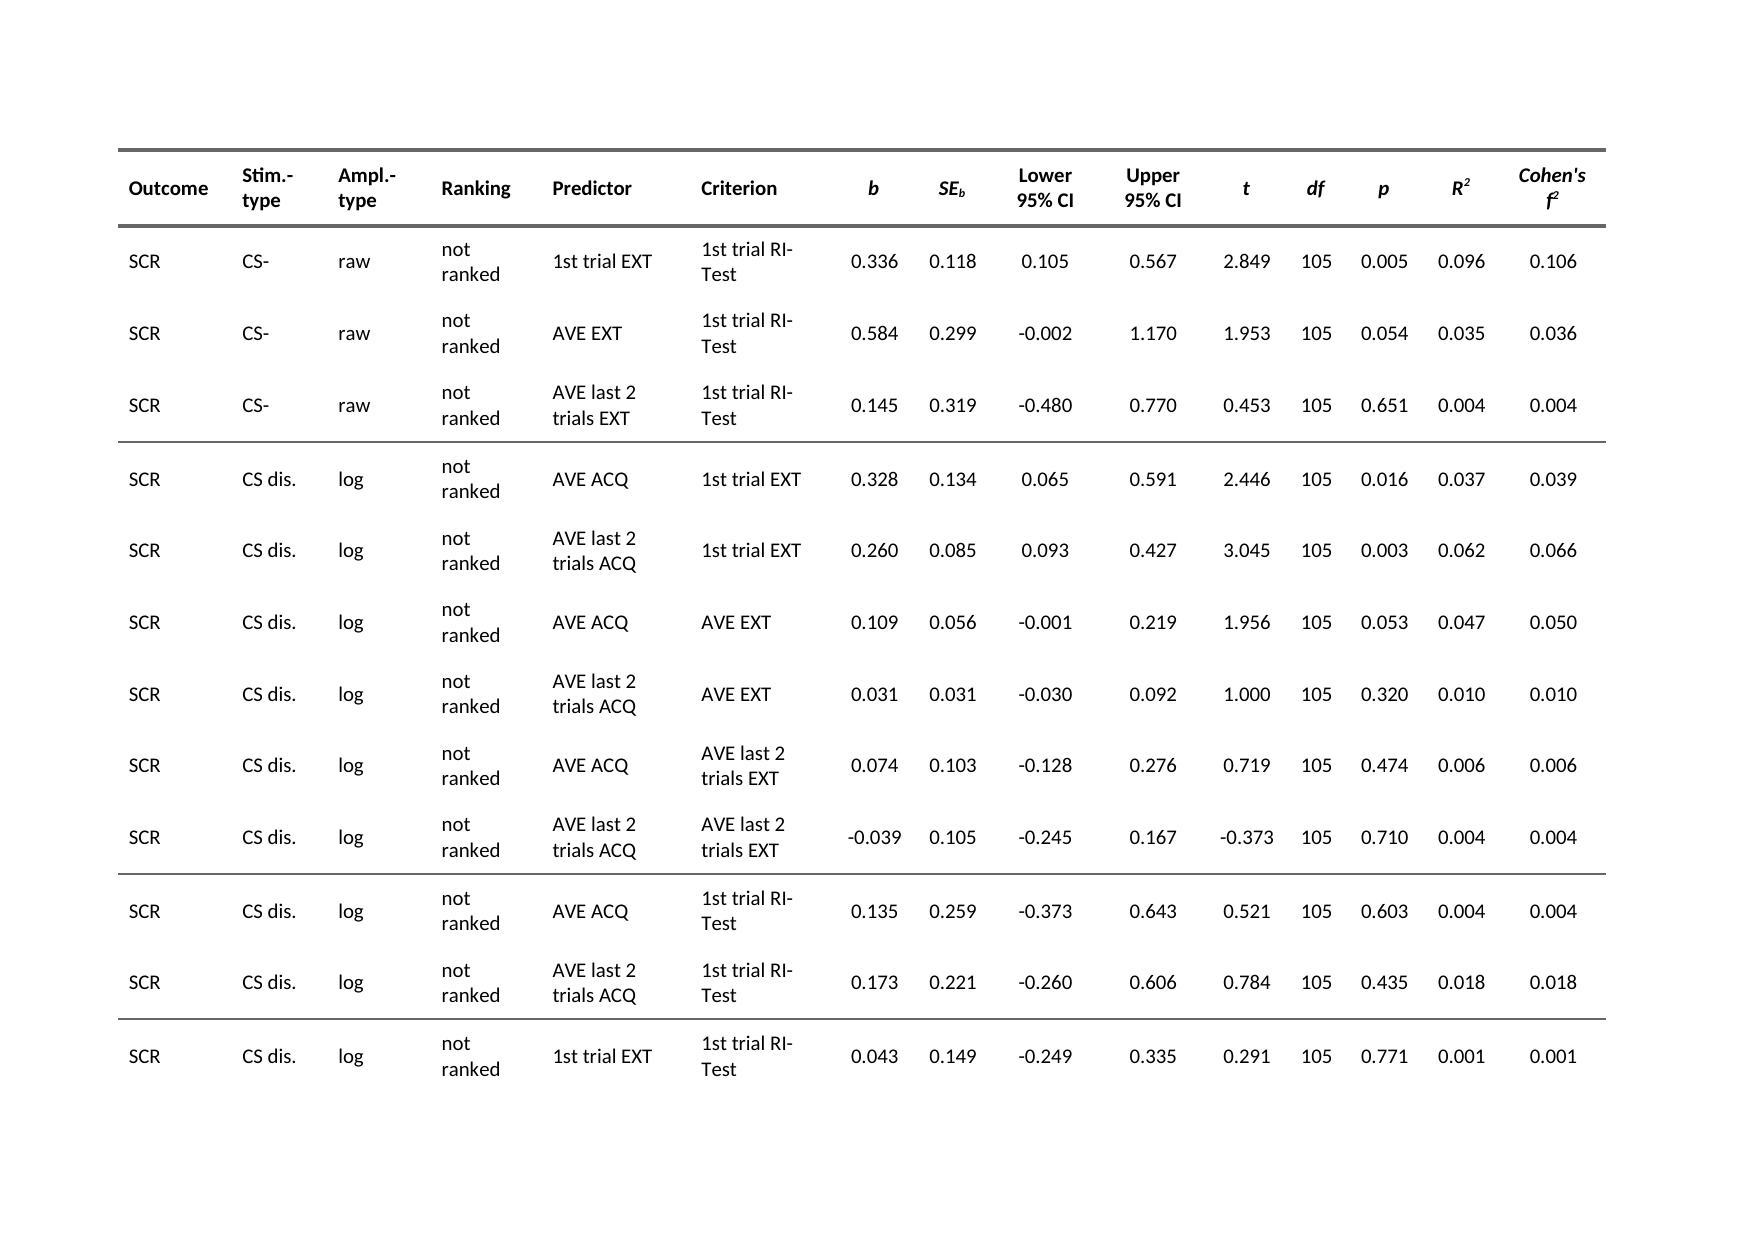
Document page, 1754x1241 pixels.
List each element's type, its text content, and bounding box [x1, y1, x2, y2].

table_cell SCR [118, 946, 232, 1018]
table_cell 0.006 [1500, 729, 1606, 801]
table_cell 1st trial RI-Test [691, 369, 835, 441]
table_cell not ranked [431, 729, 542, 801]
table_cell 0.010 [1500, 658, 1606, 729]
table_header t [1207, 152, 1287, 223]
table_cell 0.036 [1500, 297, 1606, 369]
table_cell 105 [1287, 228, 1346, 297]
table_cell 0.054 [1346, 297, 1423, 369]
table_cell 0.004 [1423, 369, 1500, 441]
table_cell 0.299 [914, 297, 991, 369]
table_cell 0.784 [1207, 946, 1287, 1018]
table_cell 0.770 [1099, 369, 1207, 441]
table_header b [835, 152, 914, 223]
table_cell CS dis. [232, 801, 328, 873]
table_cell 0.004 [1500, 801, 1606, 873]
table_cell not ranked [431, 297, 542, 369]
table_cell not ranked [431, 443, 542, 514]
table_cell -0.001 [991, 586, 1099, 658]
table_cell 1st trial RI-Test [691, 228, 835, 297]
table_cell 0.291 [1207, 1020, 1287, 1092]
table_cell CS dis. [232, 729, 328, 801]
table_cell 0.004 [1500, 875, 1606, 946]
table_cell 1st trial RI-Test [691, 946, 835, 1018]
table_cell log [328, 1020, 431, 1092]
table_cell 0.135 [835, 875, 914, 946]
table_cell 0.016 [1346, 443, 1423, 514]
table_cell -0.260 [991, 946, 1099, 1018]
table_cell 0.043 [835, 1020, 914, 1092]
table_cell -0.002 [991, 297, 1099, 369]
table_cell 0.427 [1099, 514, 1207, 586]
table_header df [1287, 152, 1346, 223]
table_cell AVE last 2 trials ACQ [542, 658, 691, 729]
table_cell 0.584 [835, 297, 914, 369]
table_cell 0.771 [1346, 1020, 1423, 1092]
table_cell 1st trial EXT [691, 443, 835, 514]
table_cell 3.045 [1207, 514, 1287, 586]
table_cell log [328, 946, 431, 1018]
table_cell not ranked [431, 946, 542, 1018]
table_cell 1.170 [1099, 297, 1207, 369]
table_cell 0.134 [914, 443, 991, 514]
table_cell 0.106 [1500, 228, 1606, 297]
table_header Outcome [118, 152, 232, 223]
table_cell AVE EXT [691, 658, 835, 729]
table_cell 0.053 [1346, 586, 1423, 658]
table_cell 0.103 [914, 729, 991, 801]
table_cell 1.956 [1207, 586, 1287, 658]
table_header SEb [914, 152, 991, 223]
table_cell raw [328, 369, 431, 441]
table_cell SCR [118, 297, 232, 369]
table_cell CS dis. [232, 586, 328, 658]
table_cell 0.093 [991, 514, 1099, 586]
table_cell 0.004 [1423, 875, 1500, 946]
table_cell SCR [118, 801, 232, 873]
table_cell CS dis. [232, 658, 328, 729]
table_cell AVE last 2 trials EXT [691, 801, 835, 873]
table_cell 0.221 [914, 946, 991, 1018]
table_cell 0.031 [835, 658, 914, 729]
table_cell SCR [118, 514, 232, 586]
table_cell CS dis. [232, 514, 328, 586]
table_cell 0.109 [835, 586, 914, 658]
table_cell 0.035 [1423, 297, 1500, 369]
table_cell 0.096 [1423, 228, 1500, 297]
table_cell not ranked [431, 658, 542, 729]
table_cell 0.105 [991, 228, 1099, 297]
table_cell SCR [118, 228, 232, 297]
table_cell CS dis. [232, 1020, 328, 1092]
table_cell 0.259 [914, 875, 991, 946]
table_cell 0.039 [1500, 443, 1606, 514]
table_cell 105 [1287, 586, 1346, 658]
table_cell 0.065 [991, 443, 1099, 514]
table_cell not ranked [431, 514, 542, 586]
table_cell SCR [118, 729, 232, 801]
table_cell 0.018 [1500, 946, 1606, 1018]
table_cell 0.335 [1099, 1020, 1207, 1092]
table_cell 0.167 [1099, 801, 1207, 873]
table_cell AVE last 2 trials EXT [542, 369, 691, 441]
table_cell log [328, 729, 431, 801]
table_cell 0.031 [914, 658, 991, 729]
table_cell 0.276 [1099, 729, 1207, 801]
table_cell 0.105 [914, 801, 991, 873]
table_cell -0.128 [991, 729, 1099, 801]
table_cell -0.480 [991, 369, 1099, 441]
table_cell AVE EXT [542, 297, 691, 369]
table_cell 0.319 [914, 369, 991, 441]
table_cell raw [328, 228, 431, 297]
table_header Predictor [542, 152, 691, 223]
table_cell 1.000 [1207, 658, 1287, 729]
table_cell 1st trial EXT [542, 228, 691, 297]
table_cell log [328, 875, 431, 946]
table_cell AVE EXT [691, 586, 835, 658]
table_cell CS- [232, 297, 328, 369]
table_cell 0.006 [1423, 729, 1500, 801]
table_cell 105 [1287, 946, 1346, 1018]
table_cell not ranked [431, 801, 542, 873]
table_cell 1st trial EXT [542, 1020, 691, 1092]
table_cell 0.001 [1423, 1020, 1500, 1092]
table_cell AVE last 2 trials EXT [691, 729, 835, 801]
table_cell not ranked [431, 228, 542, 297]
table_cell 0.145 [835, 369, 914, 441]
table_cell raw [328, 297, 431, 369]
table_cell 0.336 [835, 228, 914, 297]
table_cell log [328, 801, 431, 873]
table_cell AVE last 2 trials ACQ [542, 801, 691, 873]
table_cell 0.567 [1099, 228, 1207, 297]
table_cell 0.001 [1500, 1020, 1606, 1092]
table_header Criterion [691, 152, 835, 223]
table_cell 0.092 [1099, 658, 1207, 729]
table_cell log [328, 443, 431, 514]
table_cell 1st trial RI-Test [691, 1020, 835, 1092]
table_cell CS- [232, 369, 328, 441]
table_cell SCR [118, 1020, 232, 1092]
table_cell -0.039 [835, 801, 914, 873]
table_cell 1st trial RI-Test [691, 297, 835, 369]
table_cell AVE ACQ [542, 586, 691, 658]
table_cell 0.074 [835, 729, 914, 801]
table_cell 0.004 [1500, 369, 1606, 441]
table_header Stim.-type [232, 152, 328, 223]
table_cell AVE last 2 trials ACQ [542, 514, 691, 586]
table_cell 0.056 [914, 586, 991, 658]
table_cell 0.219 [1099, 586, 1207, 658]
table_header Ampl.-type [328, 152, 431, 223]
table_cell 0.719 [1207, 729, 1287, 801]
table_cell CS dis. [232, 946, 328, 1018]
table_cell 0.118 [914, 228, 991, 297]
table_cell 0.149 [914, 1020, 991, 1092]
table_cell 0.521 [1207, 875, 1287, 946]
table_header Cohen's f2 [1500, 152, 1606, 223]
table_cell log [328, 658, 431, 729]
table_cell not ranked [431, 875, 542, 946]
table_cell 0.320 [1346, 658, 1423, 729]
table_cell 0.643 [1099, 875, 1207, 946]
table_cell 0.651 [1346, 369, 1423, 441]
table_cell log [328, 514, 431, 586]
table_cell SCR [118, 443, 232, 514]
table_cell SCR [118, 369, 232, 441]
table_cell 0.005 [1346, 228, 1423, 297]
table_cell 0.328 [835, 443, 914, 514]
table_cell 0.591 [1099, 443, 1207, 514]
table_header Upper 95% CI [1099, 152, 1207, 223]
table_cell 0.260 [835, 514, 914, 586]
table_cell 105 [1287, 875, 1346, 946]
table_cell log [328, 586, 431, 658]
table_cell 0.010 [1423, 658, 1500, 729]
table_cell 105 [1287, 729, 1346, 801]
table_cell 0.004 [1423, 801, 1500, 873]
table_cell -0.030 [991, 658, 1099, 729]
table_cell SCR [118, 658, 232, 729]
table_cell not ranked [431, 369, 542, 441]
table_cell AVE last 2 trials ACQ [542, 946, 691, 1018]
table_cell 105 [1287, 801, 1346, 873]
table_cell 2.849 [1207, 228, 1287, 297]
table_cell 105 [1287, 514, 1346, 586]
table_cell not ranked [431, 1020, 542, 1092]
table_cell -0.373 [1207, 801, 1287, 873]
table_cell 105 [1287, 1020, 1346, 1092]
table_cell 105 [1287, 297, 1346, 369]
table_cell SCR [118, 586, 232, 658]
table_cell CS- [232, 228, 328, 297]
table_cell 0.003 [1346, 514, 1423, 586]
table_cell 0.606 [1099, 946, 1207, 1018]
table_cell 0.173 [835, 946, 914, 1018]
table_cell 0.710 [1346, 801, 1423, 873]
table_cell 0.435 [1346, 946, 1423, 1018]
table_cell 1st trial EXT [691, 514, 835, 586]
table_cell 0.037 [1423, 443, 1500, 514]
table_cell 0.062 [1423, 514, 1500, 586]
table_cell 0.453 [1207, 369, 1287, 441]
table_cell 105 [1287, 443, 1346, 514]
table_cell 0.018 [1423, 946, 1500, 1018]
table_cell 105 [1287, 369, 1346, 441]
table_cell 0.603 [1346, 875, 1423, 946]
table_cell -0.249 [991, 1020, 1099, 1092]
table_cell 105 [1287, 658, 1346, 729]
table_cell -0.373 [991, 875, 1099, 946]
table_cell not ranked [431, 586, 542, 658]
table_header R2 [1423, 152, 1500, 223]
table_cell 1.953 [1207, 297, 1287, 369]
table_cell AVE ACQ [542, 875, 691, 946]
table_header Ranking [431, 152, 542, 223]
table_cell AVE ACQ [542, 443, 691, 514]
table_cell 0.047 [1423, 586, 1500, 658]
table_cell CS dis. [232, 875, 328, 946]
table_cell SCR [118, 875, 232, 946]
table_header p [1346, 152, 1423, 223]
table_cell 0.066 [1500, 514, 1606, 586]
table_cell 0.085 [914, 514, 991, 586]
table_cell 0.050 [1500, 586, 1606, 658]
table_cell 0.474 [1346, 729, 1423, 801]
table_cell 2.446 [1207, 443, 1287, 514]
table_cell AVE ACQ [542, 729, 691, 801]
table_cell -0.245 [991, 801, 1099, 873]
table_header Lower 95% CI [991, 152, 1099, 223]
table_cell CS dis. [232, 443, 328, 514]
table_cell 1st trial RI-Test [691, 875, 835, 946]
